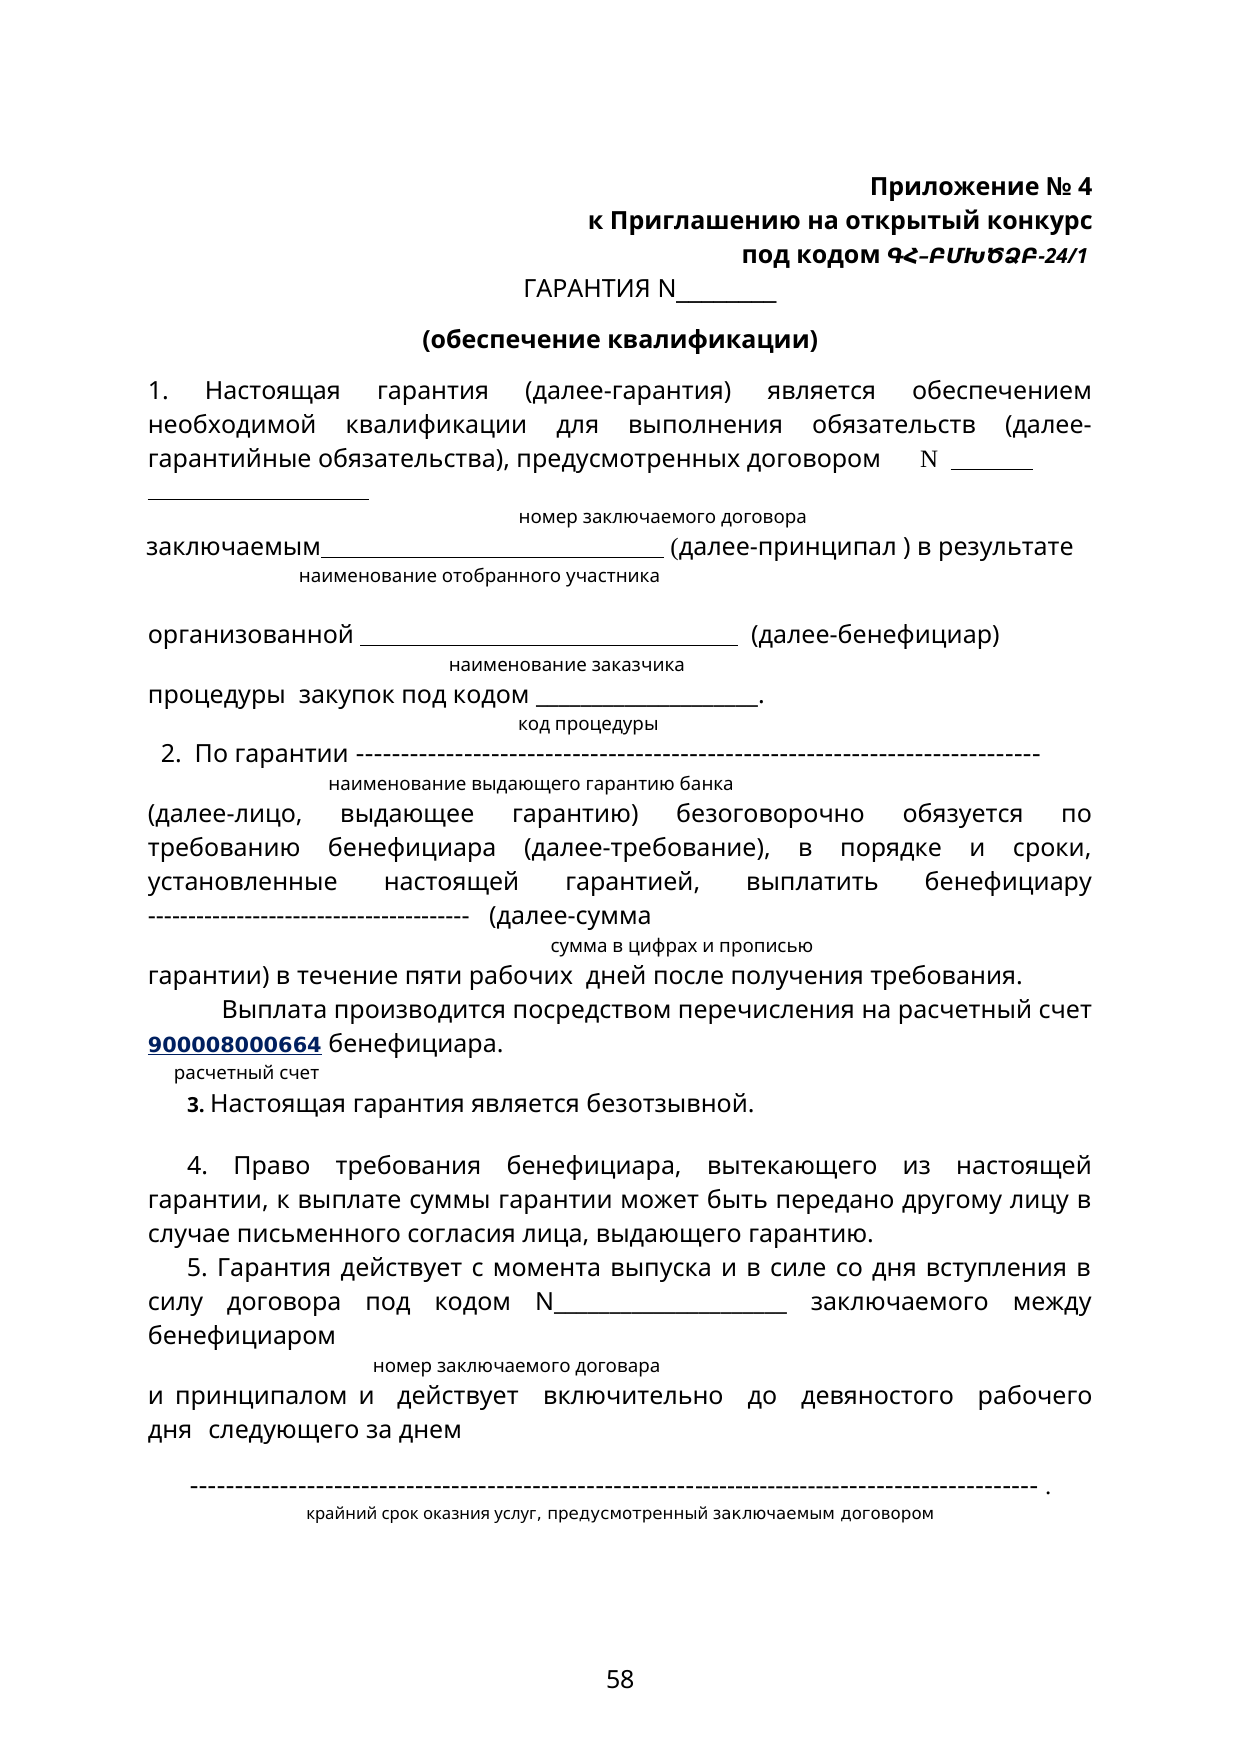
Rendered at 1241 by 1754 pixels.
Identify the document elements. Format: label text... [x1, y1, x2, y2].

text 2. По гарантии ---------------------------------------------------------------------------- [148, 736, 1092, 770]
text 4. Право требования бенефициара, вытекающего из настоящей гарантии, к выплате суммы гарантии может быть передано другому лицу в случае письменного согласия лица, выдающего гарантию. [148, 1148, 1092, 1250]
text расчетный счет [148, 1060, 1092, 1085]
text заключаемым (далее-принципал ) в результате [133, 529, 1092, 563]
text наименование выдающего гарантию банка [148, 770, 1092, 796]
text номер заключаемого договара [148, 1352, 1092, 1378]
text сумма в цифрах и прописью [148, 932, 1092, 957]
text 3. Настоящая гарантия является безотзывной. [148, 1085, 1092, 1119]
text код процедуры [148, 711, 1092, 736]
text Выплата производится посредством перечисления на расчетный счет 900008000664 бенефициара. [148, 992, 1092, 1060]
text 1. Настоящая гарантия (далее-гарантия) является обеспечением необходимой квалификации для выполнения обязательств (далее-гарантийные обязательства), предусмотренных договором N [148, 372, 1092, 503]
text организованной (далее-бенефициар) [148, 617, 1092, 651]
text и принципалом и действует включительно до девяностого рабочего дня следующего за днем [148, 1378, 1092, 1446]
text процедуры закупок под кодом ____________________. [148, 677, 1092, 711]
text номер заключаемого договора [133, 503, 1092, 529]
text (обеспечение квалификации) [207, 322, 1034, 356]
text ------------------------------------------------------------------------------------------------ . крайний срок оказния услуг, предусмотренный заключаемым договором [148, 1468, 1092, 1524]
text Приложение № 4 [148, 169, 1092, 203]
text 5. Гарантия действует с момента выпуска и в силе со дня вступления в силу договора под кодом N_____________________ заключаемого между бенефициаром [148, 1250, 1092, 1352]
text (далее-лицо, выдающее гарантию) безоговорочно обязуется по требованию бенефициара (далее-требование), в порядке и сроки, установленные настоящей гарантией, выплатить бенефициару ---------------------------------------- (далее-сумма [148, 796, 1092, 932]
text наименование заказчика [281, 651, 1092, 677]
text гарантии) в течение пяти рабочих дней после получения требования. [148, 957, 1092, 992]
text под кодом ԳՀ–ԲՄԽԾՁԲ-24/1 [148, 237, 1092, 271]
text ГАРАНТИЯ N________ [148, 271, 1092, 305]
text к Приглашению на открытый конкурс [148, 203, 1092, 237]
text наименование отобранного участника [133, 563, 1092, 588]
